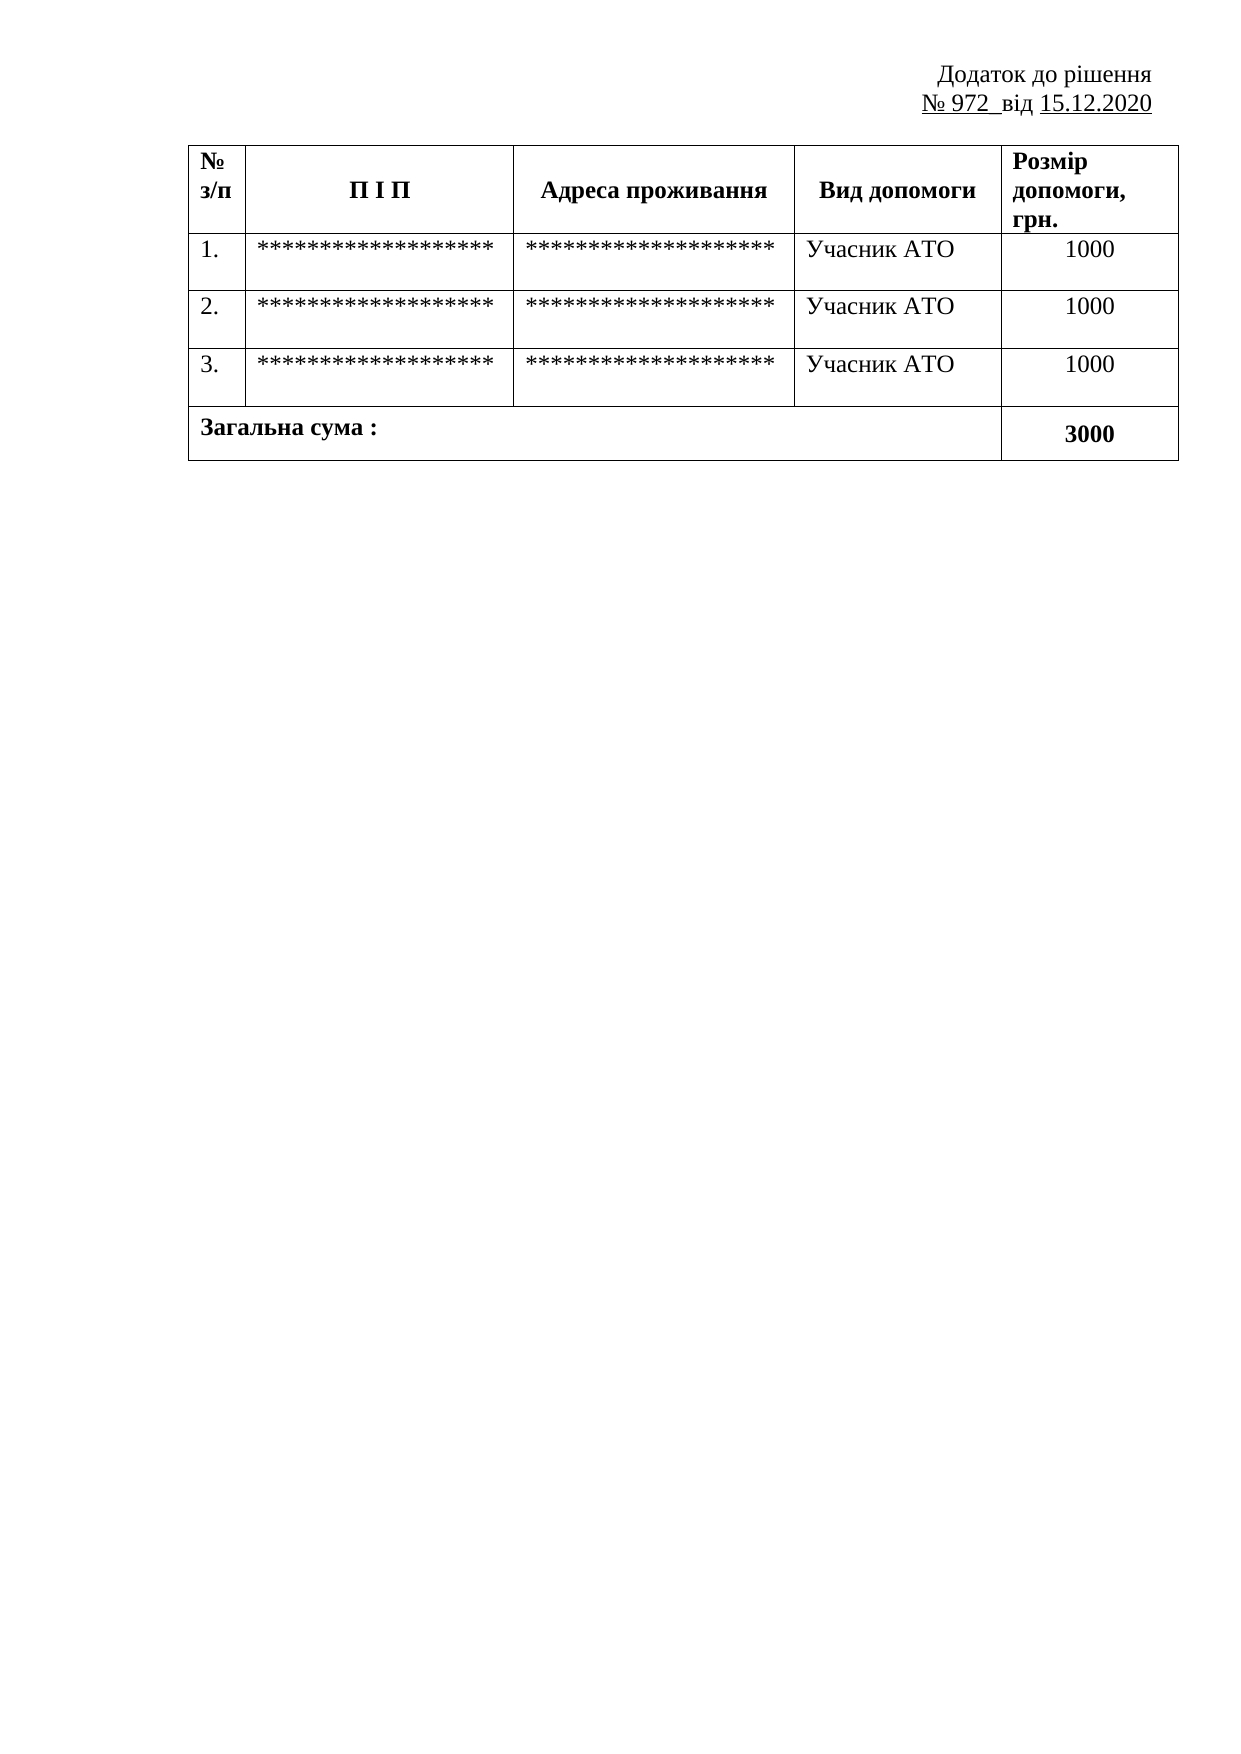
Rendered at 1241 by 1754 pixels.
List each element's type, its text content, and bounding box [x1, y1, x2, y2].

text Додаток до рішення [177, 59, 1152, 88]
table_cell Учасник АТО [795, 349, 1001, 406]
table_header № з/п [189, 146, 245, 233]
table_header Вид допомоги [795, 146, 1001, 233]
text № 972_від 15.12.2020 [177, 88, 1152, 117]
table_header Розмір допомоги, грн. [1002, 146, 1178, 233]
table_cell 3. [189, 349, 245, 406]
table_cell 1000 [1002, 234, 1178, 290]
table_cell Учасник АТО [795, 291, 1001, 348]
table_header П І П [246, 146, 513, 233]
table_cell ******************* [246, 291, 513, 348]
table_cell ******************** [514, 291, 794, 348]
table_cell ******************** [514, 349, 794, 406]
table_cell 1000 [1002, 349, 1178, 406]
table_cell 1000 [1002, 291, 1178, 348]
table_cell Загальна сума : [189, 407, 1001, 460]
table_cell 1. [189, 234, 245, 290]
table_cell ******************** [514, 234, 794, 290]
table_cell ******************* [246, 234, 513, 290]
table_cell 3000 [1002, 407, 1178, 460]
table_cell 2. [189, 291, 245, 348]
table_cell ******************* [246, 349, 513, 406]
table_header Адреса проживання [514, 146, 794, 233]
table_cell Учасник АТО [795, 234, 1001, 290]
